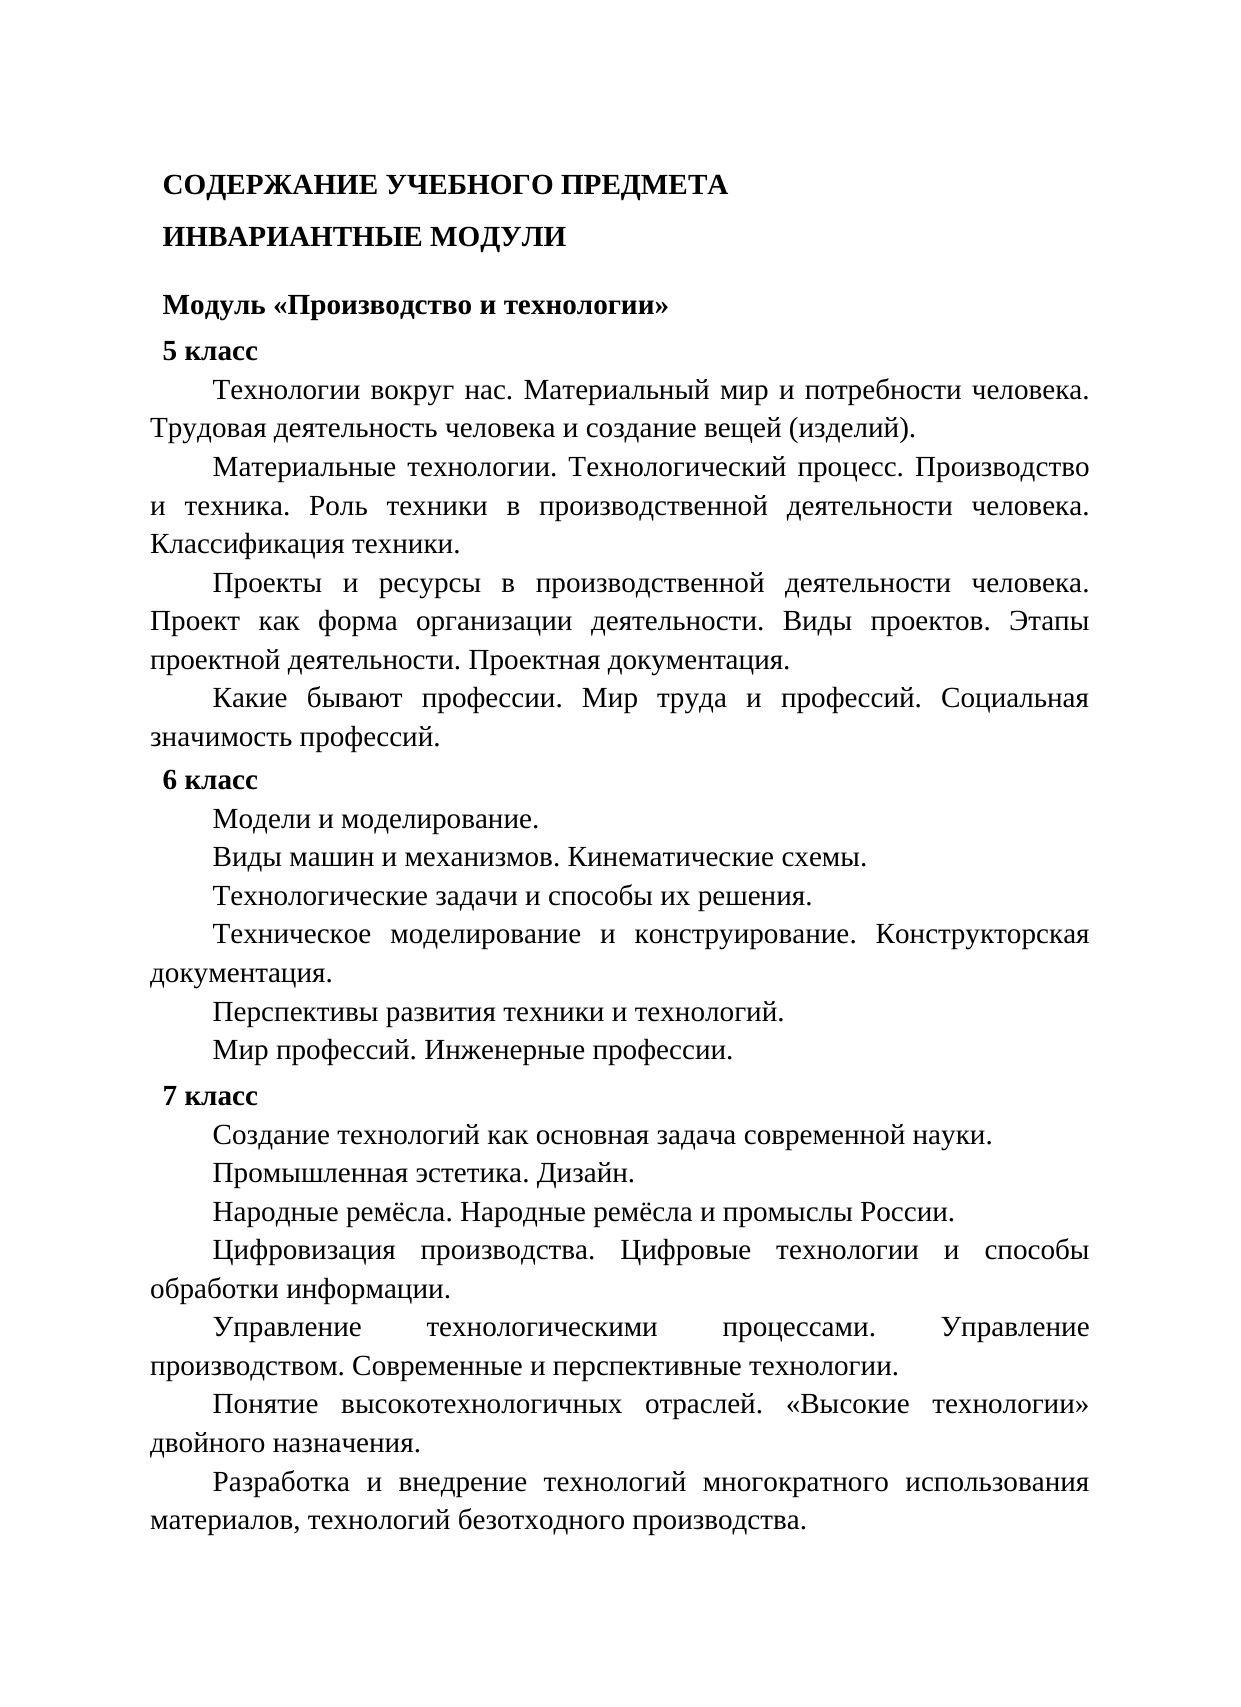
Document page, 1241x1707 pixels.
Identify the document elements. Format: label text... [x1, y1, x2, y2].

text Техническое моделирование и конструирование. Конструкторская документация. [150, 917, 1090, 989]
text 5 класс [162, 333, 1090, 367]
text Управление технологическими процессами. Управление производством. Современные и перспективные технологии. [150, 1309, 1090, 1382]
text 6 класс [162, 762, 1090, 796]
text Цифровизация производства. Цифровые технологии и способы обработки информации. [150, 1232, 1090, 1304]
text Технологические задачи и способы их решения. [150, 878, 1090, 912]
text Перспективы развития техники и технологий. [150, 994, 1090, 1027]
text Проекты и ресурсы в производственной деятельности человека. Проект как форма организации деятельности. Виды проектов. Этапы проектной деятельности. Проектная документация. [150, 565, 1090, 675]
text СОДЕРЖАНИЕ УЧЕБНОГО ПРЕДМЕТА [162, 167, 1090, 200]
text Понятие высокотехнологичных отраслей. «Высокие технологии» двойного назначения. [150, 1387, 1090, 1459]
text Виды машин и механизмов. Кинематические схемы. [150, 839, 1090, 873]
text Какие бывают профессии. Мир труда и профессий. Социальная значимость профессий. [150, 680, 1090, 752]
text Промышленная эстетика. Дизайн. [150, 1155, 1090, 1189]
text Народные ремёсла. Народные ремёсла и промыслы России. [150, 1194, 1090, 1227]
text Материальные технологии. Технологический процесс. Производство и техника. Роль техники в производственной деятельности человека. Классификация техники. [150, 449, 1090, 560]
text Мир профессий. Инженерные профессии. [150, 1032, 1090, 1066]
text Разработка и внедрение технологий многократного использования материалов, технологий безотходного производства. [150, 1464, 1090, 1536]
text Модели и моделирование. [150, 801, 1090, 834]
text Технологии вокруг нас. Материальный мир и потребности человека. Трудовая деятельность человека и создание вещей (изделий). [150, 372, 1090, 444]
text Создание технологий как основная задача современной науки. [150, 1117, 1090, 1150]
text Модуль «Производство и технологии» [162, 287, 1090, 321]
text ИНВАРИАНТНЫЕ МОДУЛИ [162, 224, 1090, 252]
text 7 класс [162, 1078, 1090, 1112]
